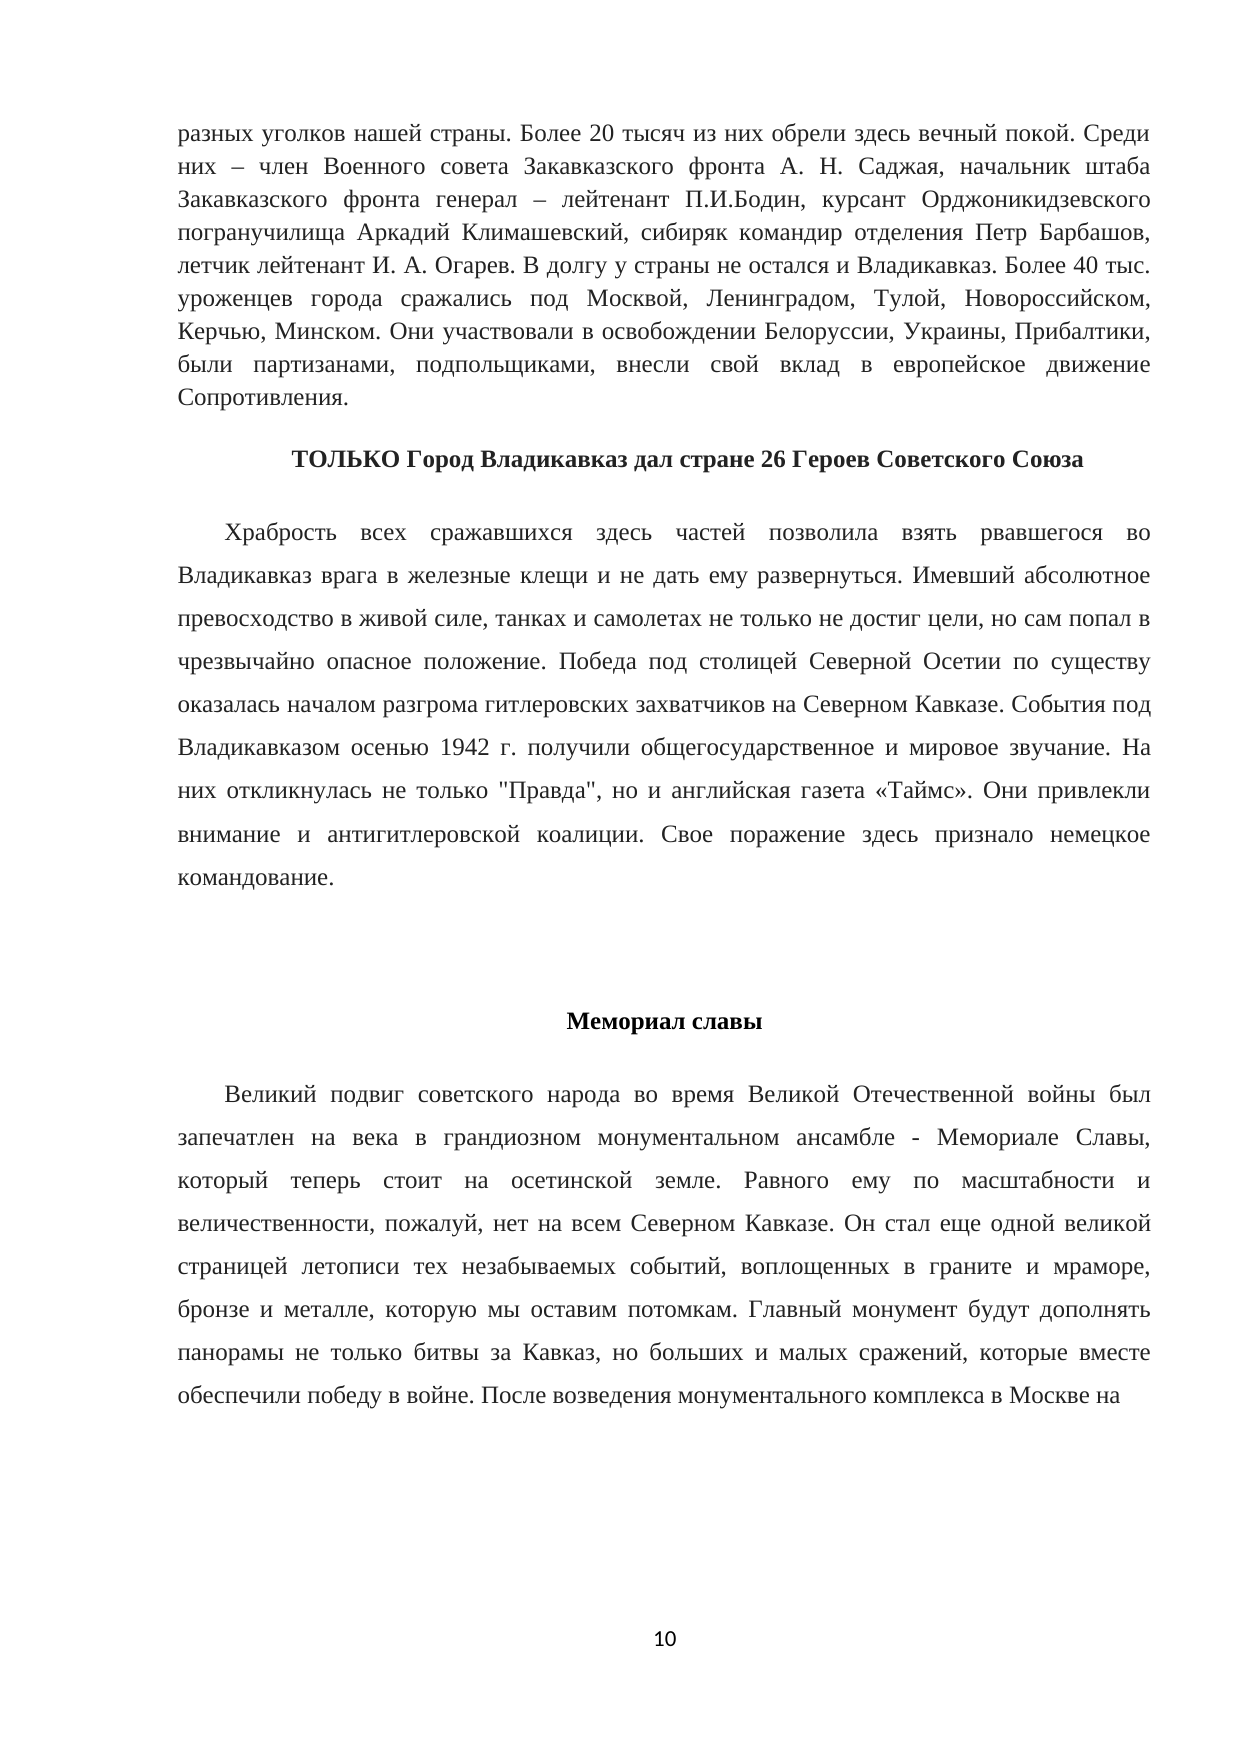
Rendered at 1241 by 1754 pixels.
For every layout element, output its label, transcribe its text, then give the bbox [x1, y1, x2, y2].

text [177, 118, 1152, 411]
text Храбрость всех сражавшихся здесь частей позволила взять рвавшегося во Владикавказ врага в железные клещи и не дать ему развернуться. Имевший абсолютное превосходство в живой силе, танках и самолетах не только не достиг цели, но сам попал в чрезвычайно опасное положение. Победа под столицей Северной Осетии по существу оказалась началом разгрома гитлеровских захватчиков на Северном Кавказе. События под Владикавказом осенью 1942 г. получили общегосударственное и мировое звучание. На них откликнулась не только "Правда", но и английская газета «Таймс». Они привлекли внимание и антигитлеровской коалиции. Свое поражение здесь признало немецкое командование. [177, 517, 1152, 891]
text Великий подвиг советского народа во время Великой Отечественной войны был запечатлен на века в грандиозном монументальном ансамбле - Мемориале Славы, который теперь стоит на осетинской земле. Равного ему по масштабности и величественности, пожалуй, нет на всем Северном Кавказе. Он стал еще одной великой страницей летописи тех незабываемых событий, воплощенных в граните и мраморе, бронзе и металле, которую мы оставим потомкам. Главный монумент будут дополнять панорамы не только битвы за Кавказ, но больших и малых сражений, которые вместе обеспечили победу в войне. После возведения монументального комплекса в Москве на [177, 1079, 1152, 1409]
text Мемориал славы [177, 1006, 1152, 1035]
text ТОЛЬКО Город Владикавказ дал стране 26 Героев Советского Союза [177, 444, 1152, 473]
